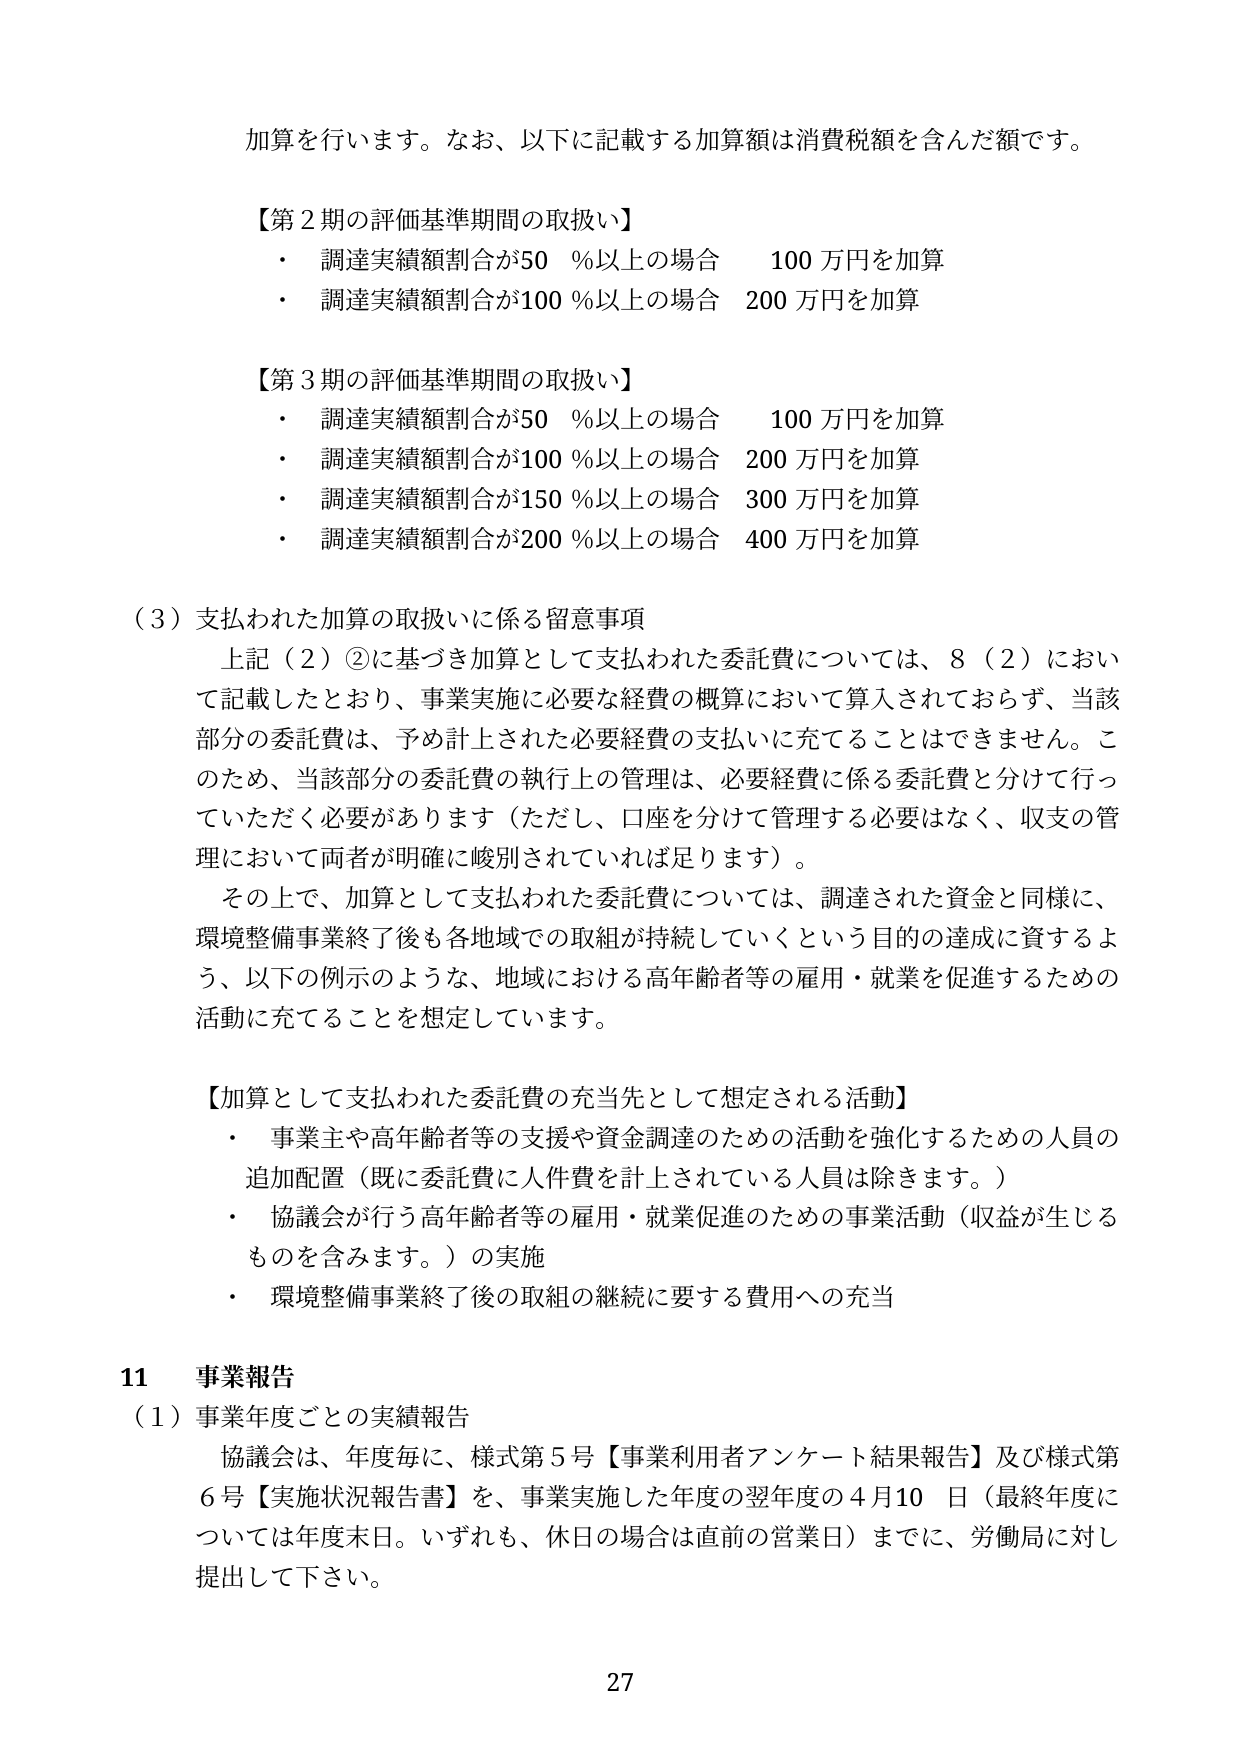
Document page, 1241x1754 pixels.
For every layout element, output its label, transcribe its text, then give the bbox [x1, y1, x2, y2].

text ・ 調達実績額割合が100％以上の場合 200万円を加算 [120, 278, 1120, 318]
text ・ 調達実績額割合が100％以上の場合 200万円を加算 [120, 438, 1120, 478]
subtitle 11 事業報告 [120, 1356, 1120, 1396]
text ・ 事業主や高年齢者等の支援や資金調達のための活動を強化するための人員の追加配置（既に委託費に人件費を計上されている人員は除きます。） [195, 1116, 1120, 1196]
text ・ 調達実績額割合が150％以上の場合 300万円を加算 [120, 478, 1120, 518]
text 【第３期の評価基準期間の取扱い】 [120, 358, 1120, 398]
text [221, 119, 1120, 159]
text 【加算として支払われた委託費の充当先として想定される活動】 [120, 1076, 1120, 1116]
text 上記（２）②に基づき加算として支払われた委託費については、８（２）において記載したとおり、事業実施に必要な経費の概算において算入されておらず、当該部分の委託費は、予め計上された必要経費の支払いに充てることはできません。このため、当該部分の委託費の執行上の管理は、必要経費に係る委託費と分けて行っていただく必要があります（ただし、口座を分けて管理する必要はなく、収支の管理において両者が明確に峻別されていれば足ります）。 [170, 638, 1120, 877]
text ・ 調達実績額割合が200％以上の場合 400万円を加算 [120, 518, 1120, 558]
text ・ 調達実績額割合が50％以上の場合 100万円を加算 [120, 239, 1120, 278]
text ・ 調達実績額割合が50％以上の場合 100万円を加算 [120, 398, 1120, 438]
text ・ 協議会が行う高年齢者等の雇用・就業促進のための事業活動（収益が生じるものを含みます。）の実施 [195, 1196, 1120, 1276]
subtitle （３）支払われた加算の取扱いに係る留意事項 [120, 598, 1120, 638]
subtitle （１）事業年度ごとの実績報告 [120, 1396, 1120, 1436]
text ・ 環境整備事業終了後の取組の継続に要する費用への充当 [195, 1276, 1120, 1316]
text 協議会は、年度毎に、様式第５号【事業利用者アンケート結果報告】及び様式第６号【実施状況報告書】を、事業実施した年度の翌年度の４月10日（最終年度については年度末日。いずれも、休日の場合は直前の営業日）までに、労働局に対し提出して下さい。 [170, 1436, 1120, 1595]
text その上で、加算として支払われた委託費については、調達された資金と同様に、環境整備事業終了後も各地域での取組が持続していくという目的の達成に資するよう、以下の例示のような、地域における高年齢者等の雇用・就業を促進するための活動に充てることを想定しています。 [170, 877, 1120, 1037]
text 【第２期の評価基準期間の取扱い】 [120, 199, 1120, 239]
